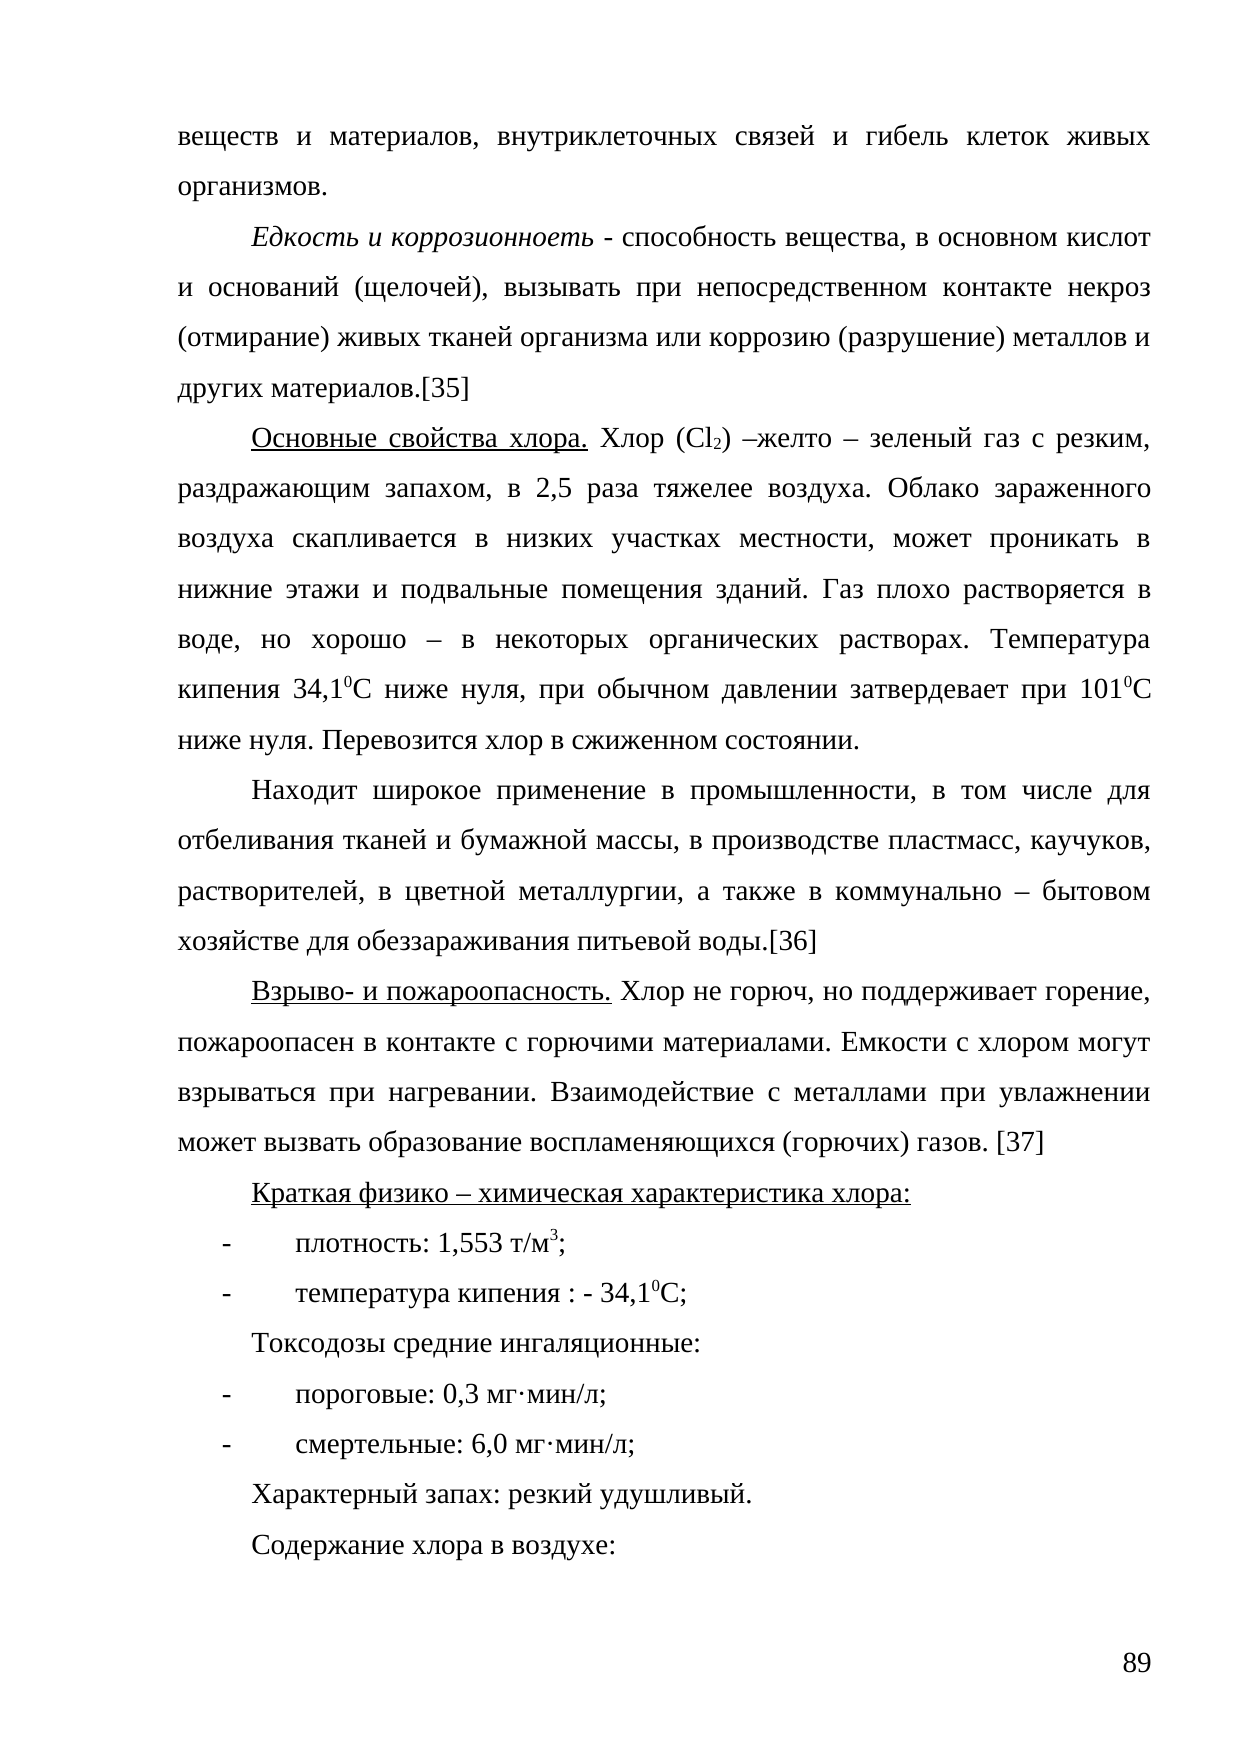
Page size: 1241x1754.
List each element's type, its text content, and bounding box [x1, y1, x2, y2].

list пороговые: 0,3 мг·мин/л; [148, 1376, 1152, 1409]
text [177, 118, 1152, 202]
text Едкость и коррозионноеть - способность вещества, в основном кислот и оснований (щелочей), вызывать при непосредственном контакте некроз (отмирание) живых тканей организма или коррозию (разрушение) металлов и других материалов.[35] [177, 219, 1152, 403]
list плотность: 1,553 т/м3; [148, 1225, 1152, 1258]
list температура кипения : - 34,10С; [148, 1275, 1152, 1309]
list смертельные: 6,0 мг·мин/л; [148, 1426, 1152, 1460]
text Краткая физико – химическая характеристика хлора: [177, 1175, 1152, 1208]
text Находит широкое применение в промышленности, в том числе для отбеливания тканей и бумажной массы, в производстве пластмасс, каучуков, растворителей, в цветной металлургии, а также в коммунально – бытовом хозяйстве для обеззараживания питьевой воды.[36] [177, 772, 1152, 957]
text Содержание хлора в воздухе: [177, 1527, 1152, 1560]
text Характерный запах: резкий удушливый. [177, 1477, 1152, 1510]
text Основные свойства хлора. Хлор (Cl2) –желто – зеленый газ с резким, раздражающим запахом, в 2,5 раза тяжелее воздуха. Облако зараженного воздуха скапливается в низких участках местности, может проникать в нижние этажи и подвальные помещения зданий. Газ плохо растворяется в воде, но хорошо – в некоторых органических растворах. Температура кипения 34,10С ниже нуля, при обычном давлении затвердевает при 1010С ниже нуля. Перевозится хлор в сжиженном состоянии. [177, 420, 1152, 755]
text Взрыво- и пожароопасность. Хлор не горюч, но поддерживает горение, пожароопасен в контакте с горючими материалами. Емкости с хлором могут взрываться при нагревании. Взаимодействие с металлами при увлажнении может вызвать образование воспламеняющихся (горючих) газов. [37] [177, 973, 1152, 1158]
text Токсодозы средние ингаляционные: [177, 1326, 1152, 1359]
